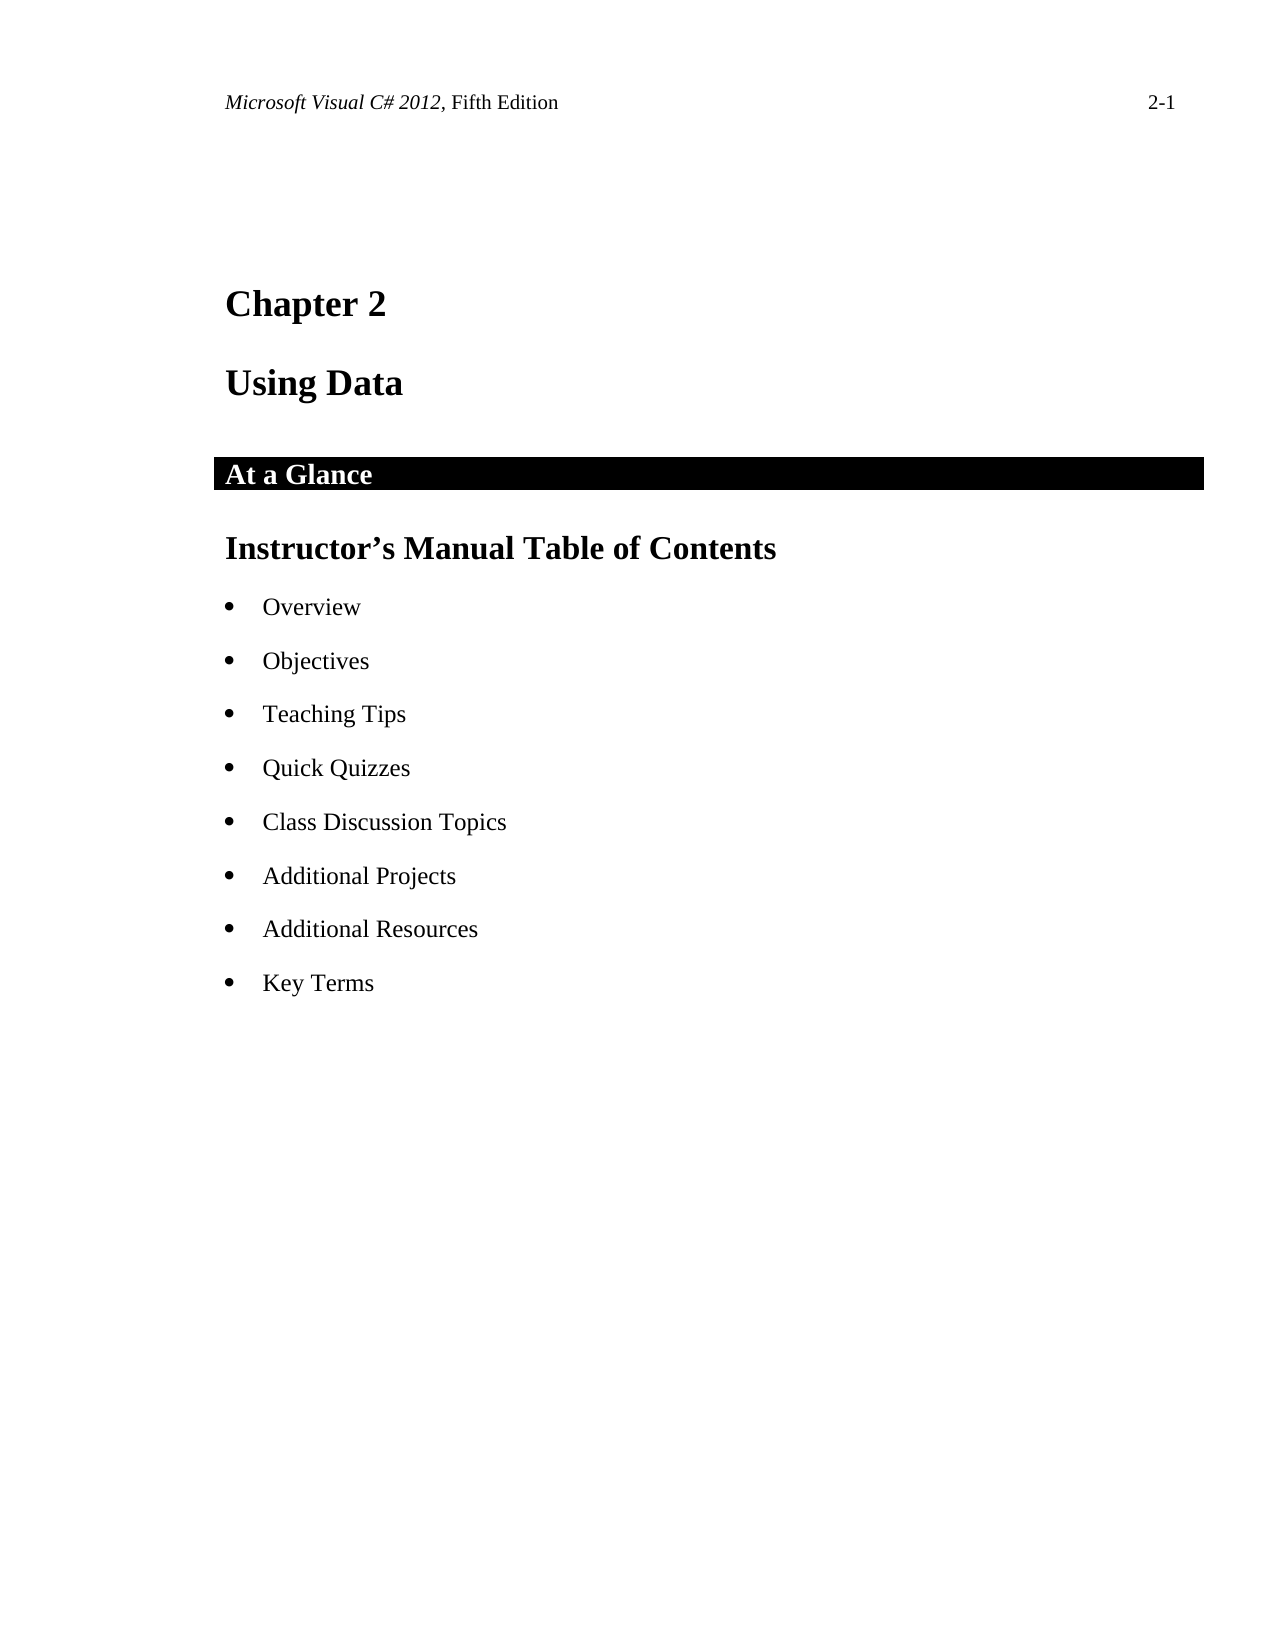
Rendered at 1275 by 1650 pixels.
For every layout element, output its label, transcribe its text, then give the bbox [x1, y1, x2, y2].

list Objectives [225, 646, 1185, 674]
list Overview [225, 592, 1185, 621]
list Class Discussion Topics [225, 807, 1185, 836]
subtitle Chapter 2 [225, 281, 1185, 324]
list Teaching Tips [225, 699, 1185, 728]
list Key Terms [225, 968, 1185, 997]
text Using Data [225, 361, 1185, 404]
list Additional Resources [225, 914, 1185, 943]
list Additional Projects [225, 861, 1185, 889]
table_header At a Glance [214, 457, 1204, 490]
list Quick Quizzes [225, 753, 1185, 782]
subtitle Instructor’s Manual Table of Contents [225, 529, 1185, 567]
